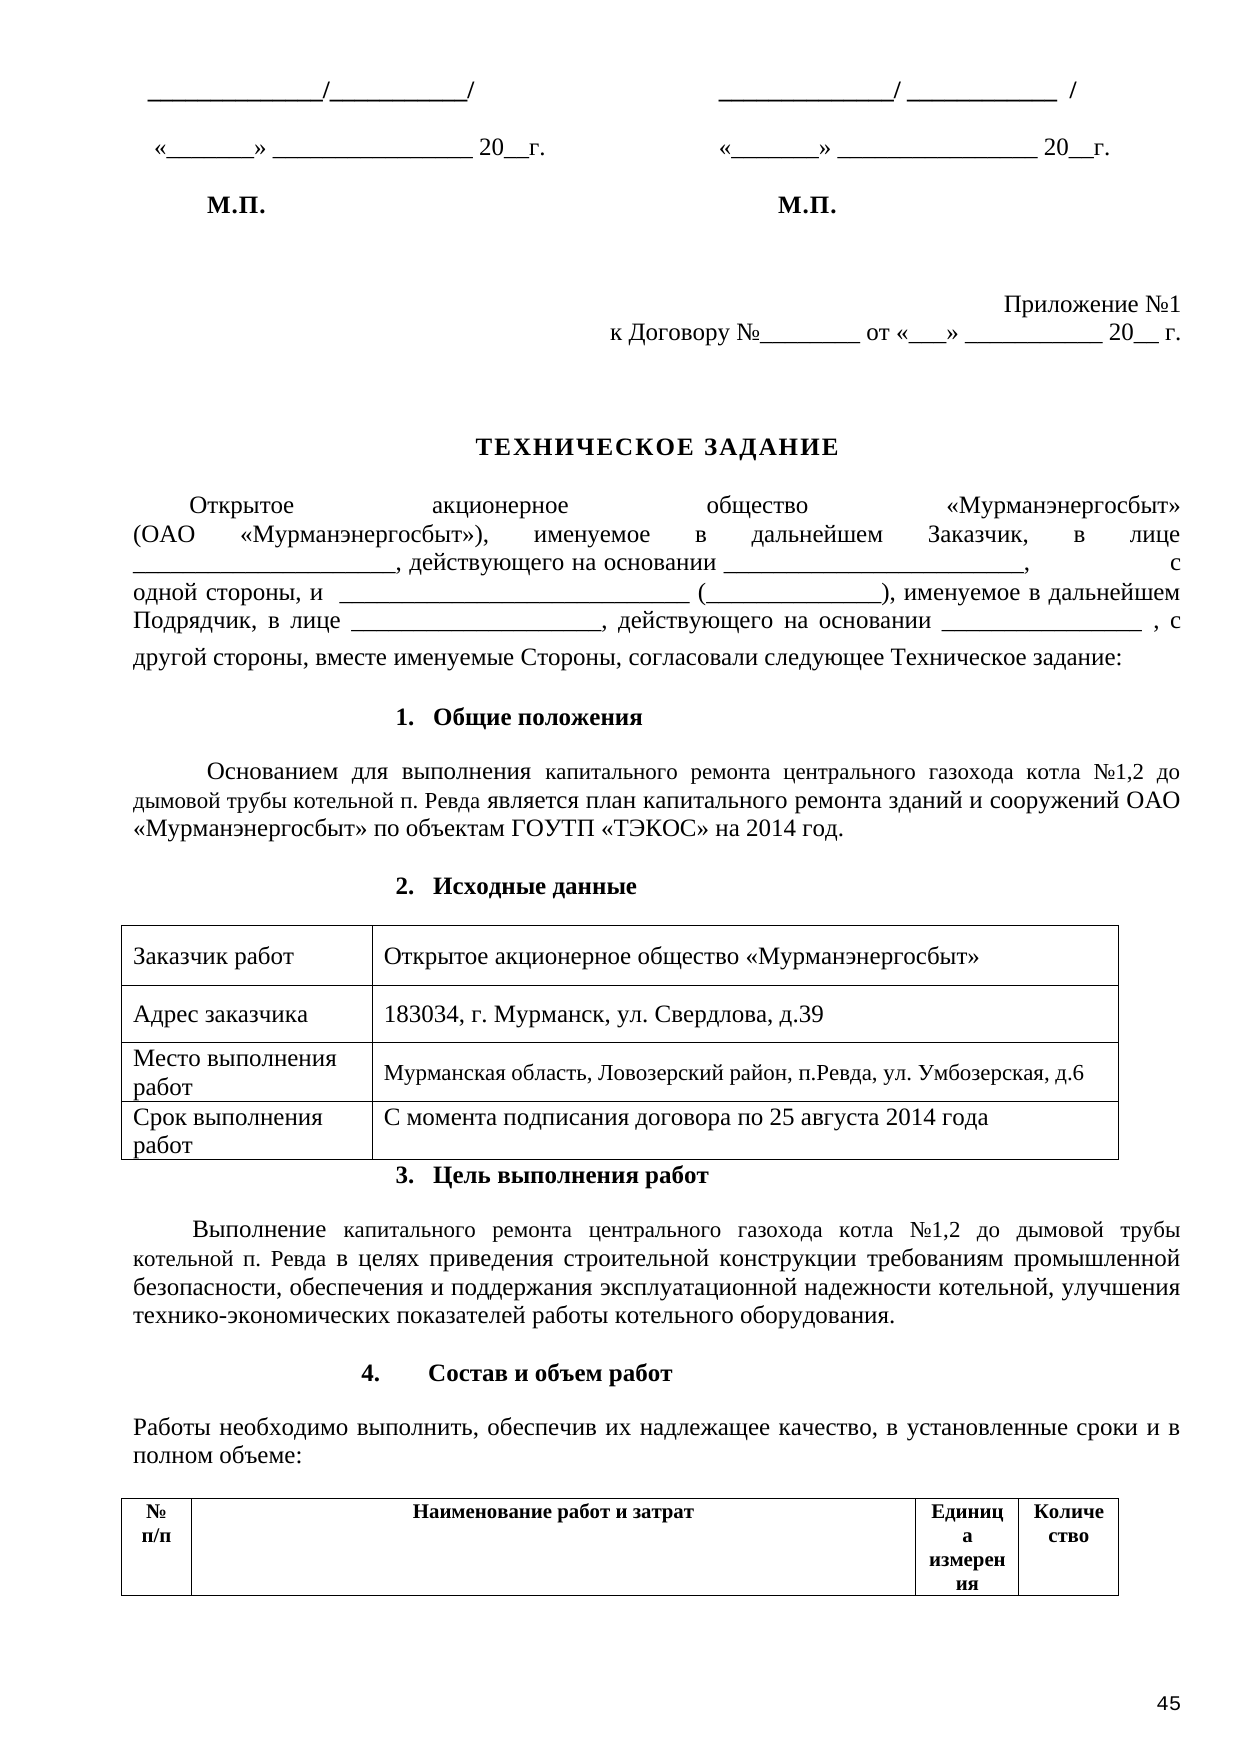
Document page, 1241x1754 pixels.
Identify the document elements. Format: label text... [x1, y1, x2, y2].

table_header Количество [1019, 1499, 1118, 1595]
text Приложение №1 [170, 289, 1181, 317]
table_header Единица измерения [916, 1499, 1018, 1595]
table_cell С момента подписания договора по 25 августа 2014 года [373, 1102, 1118, 1159]
table_header Открытое акционерное общество «Мурманэнергосбыт» [373, 926, 1118, 985]
table_cell Мурманская область, Ловозерский район, п.Ревда, ул. Умбозерская, д.6 [373, 1043, 1118, 1101]
text к Договору №________ от «___» ___________ 20__ г. [133, 317, 1181, 346]
text ТЕХНИЧЕСКОЕ ЗАДАНИЕ [133, 432, 1181, 461]
text Работы необходимо выполнить, обеспечив их надлежащее качество, в установленные сроки и в полном объеме: [133, 1412, 1181, 1469]
table_cell 183034, г. Мурманск, ул. Свердлова, д.39 [373, 986, 1118, 1042]
list Исходные данные [395, 871, 1181, 900]
text Открытое акционерное общество «Мурманэнергосбыт» (ОАО «Мурманэнергосбыт»), именуемое в дальнейшем Заказчик, в лице _____________________, действующего на основании ________________________, с одной стороны, и ____________________________ (______________), именуемое в дальнейшем Подрядчик, в лице ____________________, действующего на основании ________________ , с другой стороны, вместе именуемые Стороны, согласовали следующее Техническое задание: [133, 490, 1181, 674]
text Основанием для выполнения капитального ремонта центрального газохода котла №1,2 до дымовой трубы котельной п. Ревда является план капитального ремонта зданий и сооружений ОАО «Мурманэнергосбыт» по объектам ГОУТП «ТЭКОС» на 2014 год. [133, 756, 1181, 842]
table_header № п/п [122, 1499, 191, 1595]
table_cell Место выполнения работ [122, 1043, 372, 1101]
table_header Наименование работ и затрат [192, 1499, 915, 1595]
list Цель выполнения работ [395, 1160, 1181, 1189]
table_cell Срок выполнения работ [122, 1102, 372, 1159]
table_cell ОАО «Мурманэнергосбыт» ______________/___________/ «_______» ________________ 20__г. М.П. [30, 74, 707, 219]
table_cell Адрес заказчика [122, 986, 372, 1042]
list Состав и объем работ [133, 1358, 1181, 1387]
table_header Заказчик работ [122, 926, 372, 985]
list Общие положения [395, 702, 1181, 731]
text Выполнение капитального ремонта центрального газохода котла №1,2 до дымовой трубы котельной п. Ревда в целях приведения строительной конструкции требованиям промышленной безопасности, обеспечения и поддержания эксплуатационной надежности котельной, улучшения технико-экономических показателей работы котельного оборудования. [133, 1214, 1181, 1329]
table_cell ___________________________ ______________/ ____________ / «_______» ________________ 20__г. М.П. [708, 74, 1240, 219]
